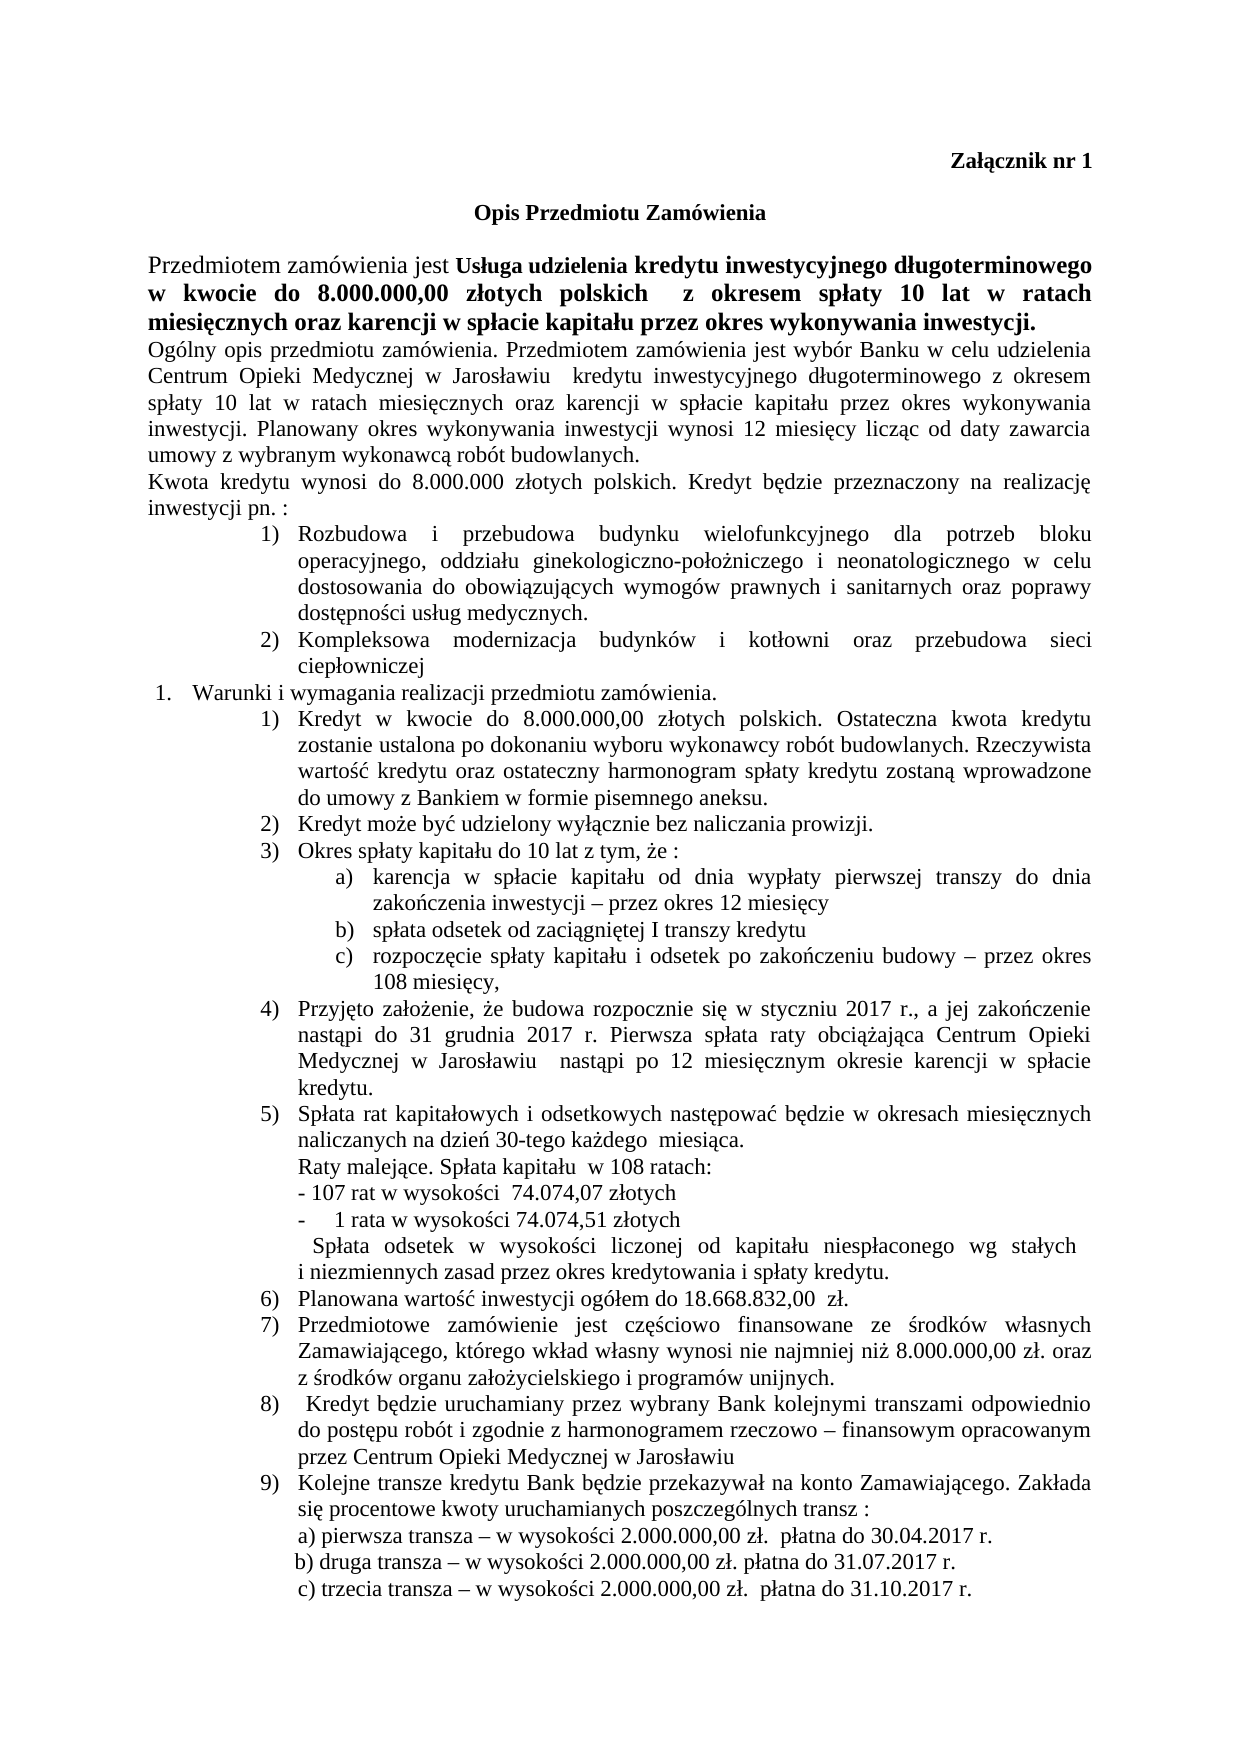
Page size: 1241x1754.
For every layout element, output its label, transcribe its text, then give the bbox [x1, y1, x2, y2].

list c) trzecia transza – w wysokości 2.000.000,00 zł. płatna do 31.10.2017 r. [298, 1574, 1093, 1601]
list Warunki i wymagania realizacji przedmiotu zamówienia. [154, 678, 1093, 705]
text Załącznik nr 1 [148, 148, 1093, 174]
list - 1 rata w wysokości 74.074,51 złotych [298, 1206, 1093, 1232]
list Okres spłaty kapitału do 10 lat z tym, że : [260, 837, 1093, 863]
list Spłata rat kapitałowych i odsetkowych następować będzie w okresach miesięcznych naliczanych na dzień 30-tego każdego miesiąca. [260, 1100, 1093, 1153]
text b) druga transza – w wysokości 2.000.000,00 zł. płatna do 31.07.2017 r. [260, 1548, 1093, 1574]
list Przyjęto założenie, że budowa rozpocznie się w styczniu 2017 r., a jej zakończenie nastąpi do 31 grudnia 2017 r. Pierwsza spłata raty obciążająca Centrum Opieki Medycznej w Jarosławiu nastąpi po 12 miesięcznym okresie karencji w spłacie kredytu. [260, 995, 1093, 1100]
text Ogólny opis przedmiotu zamówienia. Przedmiotem zamówienia jest wybór Banku w celu udzielenia Centrum Opieki Medycznej w Jarosławiu kredytu inwestycyjnego długoterminowego z okresem spłaty 10 lat w ratach miesięcznych oraz karencji w spłacie kapitału przez okres wykonywania inwestycji. Planowany okres wykonywania inwestycji wynosi 12 miesięcy licząc od daty zawarcia umowy z wybranym wykonawcą robót budowlanych. [148, 336, 1093, 468]
list karencja w spłacie kapitału od dnia wypłaty pierwszej transzy do dnia zakończenia inwestycji – przez okres 12 miesięcy [335, 863, 1093, 916]
list Kredyt może być udzielony wyłącznie bez naliczania prowizji. [260, 810, 1093, 837]
list Kredyt w kwocie do 8.000.000,00 złotych polskich. Ostateczna kwota kredytu zostanie ustalona po dokonaniu wyboru wykonawcy robót budowlanych. Rzeczywista wartość kredytu oraz ostateczny harmonogram spłaty kredytu zostaną wprowadzone do umowy z Bankiem w formie pisemnego aneksu. [260, 705, 1093, 810]
text Opis Przedmiotu Zamówienia [148, 199, 1093, 225]
list a) pierwsza transza – w wysokości 2.000.000,00 zł. płatna do 30.04.2017 r. [298, 1522, 1093, 1548]
list Przedmiotowe zamówienie jest częściowo finansowane ze środków własnych Zamawiającego, którego wkład własny wynosi nie najmniej niż 8.000.000,00 zł. oraz z środków organu założycielskiego i programów unijnych. [260, 1311, 1093, 1390]
list Kolejne transze kredytu Bank będzie przekazywał na konto Zamawiającego. Zakłada się procentowe kwoty uruchamianych poszczególnych transz : [260, 1469, 1093, 1522]
list Rozbudowa i przebudowa budynku wielofunkcyjnego dla potrzeb bloku operacyjnego, oddziału ginekologiczno-położniczego i neonatologicznego w celu dostosowania do obowiązujących wymogów prawnych i sanitarnych oraz poprawy dostępności usług medycznych. [260, 520, 1093, 626]
list Raty malejące. Spłata kapitału w 108 ratach: [298, 1153, 1093, 1179]
list Spłata odsetek w wysokości liczonej od kapitału niespłaconego wg stałych i niezmiennych zasad przez okres kredytowania i spłaty kredytu. [298, 1232, 1093, 1285]
list - 107 rat w wysokości 74.074,07 złotych [298, 1179, 1093, 1206]
text Przedmiotem zamówienia jest Usługa udzielenia kredytu inwestycyjnego długoterminowego w kwocie do 8.000.000,00 złotych polskich z okresem spłaty 10 lat w ratach miesięcznych oraz karencji w spłacie kapitału przez okres wykonywania inwestycji. [148, 250, 1093, 336]
list Kredyt będzie uruchamiany przez wybrany Bank kolejnymi transzami odpowiednio do postępu robót i zgodnie z harmonogramem rzeczowo – finansowym opracowanym przez Centrum Opieki Medycznej w Jarosławiu [260, 1390, 1093, 1469]
list rozpoczęcie spłaty kapitału i odsetek po zakończeniu budowy – przez okres 108 miesięcy, [335, 942, 1093, 995]
text Kwota kredytu wynosi do 8.000.000 złotych polskich. Kredyt będzie przeznaczony na realizację inwestycji pn. : [148, 468, 1093, 520]
list Planowana wartość inwestycji ogółem do 18.668.832,00 zł. [260, 1285, 1093, 1311]
list spłata odsetek od zaciągniętej I transzy kredytu [335, 916, 1093, 942]
list Kompleksowa modernizacja budynków i kotłowni oraz przebudowa sieci ciepłowniczej [260, 626, 1093, 678]
